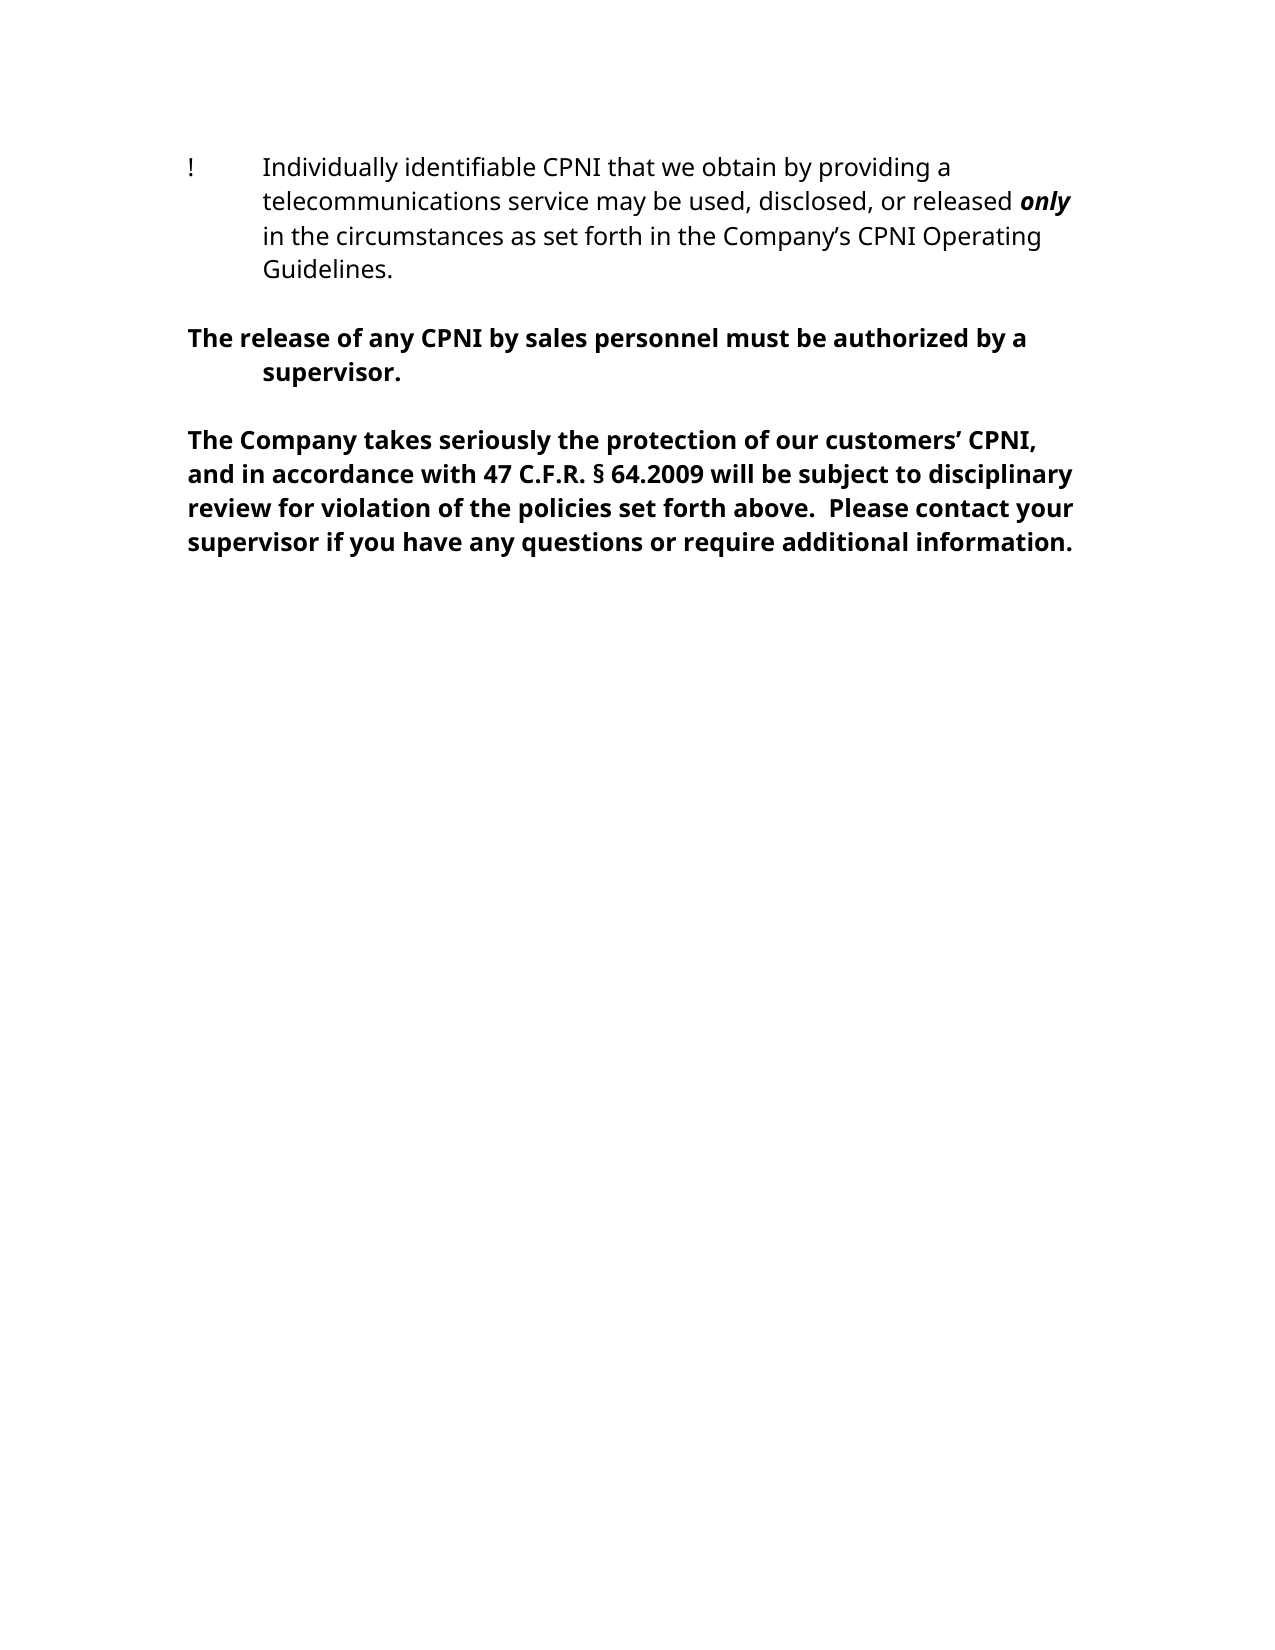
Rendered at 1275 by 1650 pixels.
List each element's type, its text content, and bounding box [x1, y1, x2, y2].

text The Company takes seriously the protection of our customers’ CPNI, and in accordance with 47 C.F.R. § 64.2009 will be subject to disciplinary review for violation of the policies set forth above. Please contact your supervisor if you have any questions or require additional information. [187, 422, 1087, 559]
text ! Individually identifiable CPNI that we obtain by providing a telecommunications service may be used, disclosed, or released only in the circumstances as set forth in the Company’s CPNI Operating Guidelines. [187, 150, 1087, 286]
text The release of any CPNI by sales personnel must be authorized by a supervisor. [187, 320, 1087, 388]
